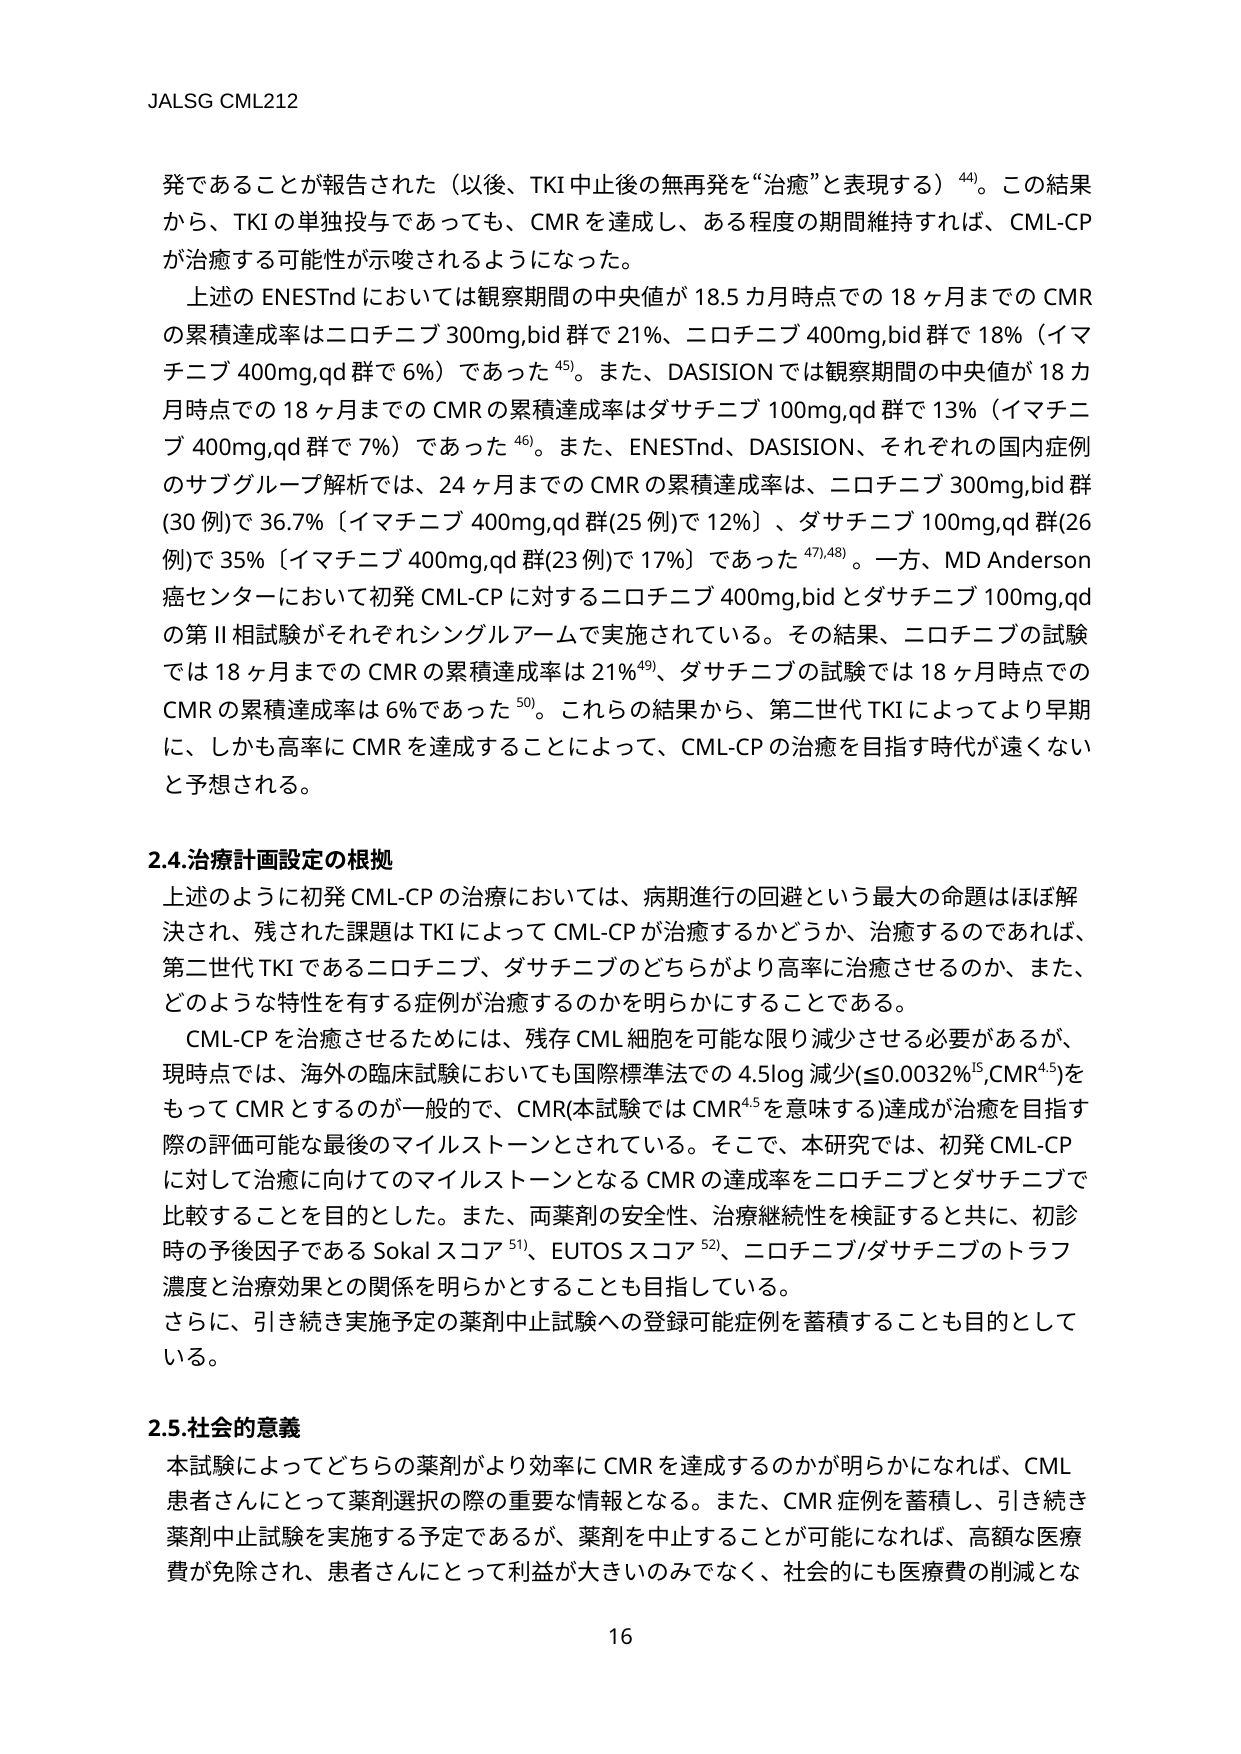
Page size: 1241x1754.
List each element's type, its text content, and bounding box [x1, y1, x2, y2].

subtitle 2.5.社会的意義 [148, 1408, 1092, 1446]
text CML-CPを治癒させるためには、残存CML細胞を可能な限り減少させる必要があるが、現時点では、海外の臨床試験においても国際標準法での4.5log減少(≦0.0032%IS,CMR4.5)をもってCMRとするのが一般的で、CMR(本試験ではCMR4.5を意味する)達成が治癒を目指す際の評価可能な最後のマイルストーンとされている。そこで、本研究では、初発CML-CPに対して治癒に向けてのマイルストーンとなるCMRの達成率をニロチニブとダサチニブで比較することを目的とした。また、両薬剤の安全性、治療継続性を検証すると共に、初診時の予後因子であるSokalスコア51)、EUTOSスコア52)、ニロチニブ/ダサチニブのトラフ濃度と治療効果との関係を明らかとすることも目指している。 [162, 1019, 1092, 1302]
subtitle 2.4.治療計画設定の根拠 [148, 839, 1092, 877]
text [166, 1446, 1092, 1587]
text 上述のENESTndにおいては観察期間の中央値が18.5カ月時点での18ヶ月までのCMRの累積達成率はニロチニブ300mg,bid群で21%、ニロチニブ400mg,bid群で18%（イマチニブ 400mg,qd群で6%）であった45)。また、DASISIONでは観察期間の中央値が18カ月時点での18ヶ月までのCMRの累積達成率はダサチニブ100mg,qd群で13%（イマチニブ 400mg,qd群で7%）であった46)。また、ENESTnd、DASISION、それぞれの国内症例のサブグループ解析では、24ヶ月までのCMRの累積達成率は、ニロチニブ300mg,bid群(30例)で36.7%〔イマチニブ 400mg,qd群(25例)で12%〕、ダサチニブ100mg,qd群(26例)で35%〔イマチニブ 400mg,qd群(23例)で17%〕であった47),48) 。一方、MD Anderson癌センターにおいて初発CML-CPに対するニロチニブ400mg,bidとダサチニブ100mg,qdの第Ⅱ相試験がそれぞれシングルアームで実施されている。その結果、ニロチニブの試験では18ヶ月までのCMRの累積達成率は21%49)、ダサチニブの試験では18ヶ月時点でのCMRの累積達成率は6%であった50)。これらの結果から、第二世代TKIによってより早期に、しかも高率にCMRを達成することによって、CML-CPの治癒を目指す時代が遠くないと予想される。 [162, 277, 1092, 802]
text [162, 164, 1092, 277]
text 上述のように初発CML-CPの治療においては、病期進行の回避という最大の命題はほぼ解決され、残された課題はTKIによってCML-CPが治癒するかどうか、治癒するのであれば、第二世代TKIであるニロチニブ、ダサチニブのどちらがより高率に治癒させるのか、また、どのような特性を有する症例が治癒するのかを明らかにすることである。 [162, 877, 1092, 1019]
text さらに、引き続き実施予定の薬剤中止試験への登録可能症例を蓄積することも目的としている。 [162, 1302, 1092, 1373]
